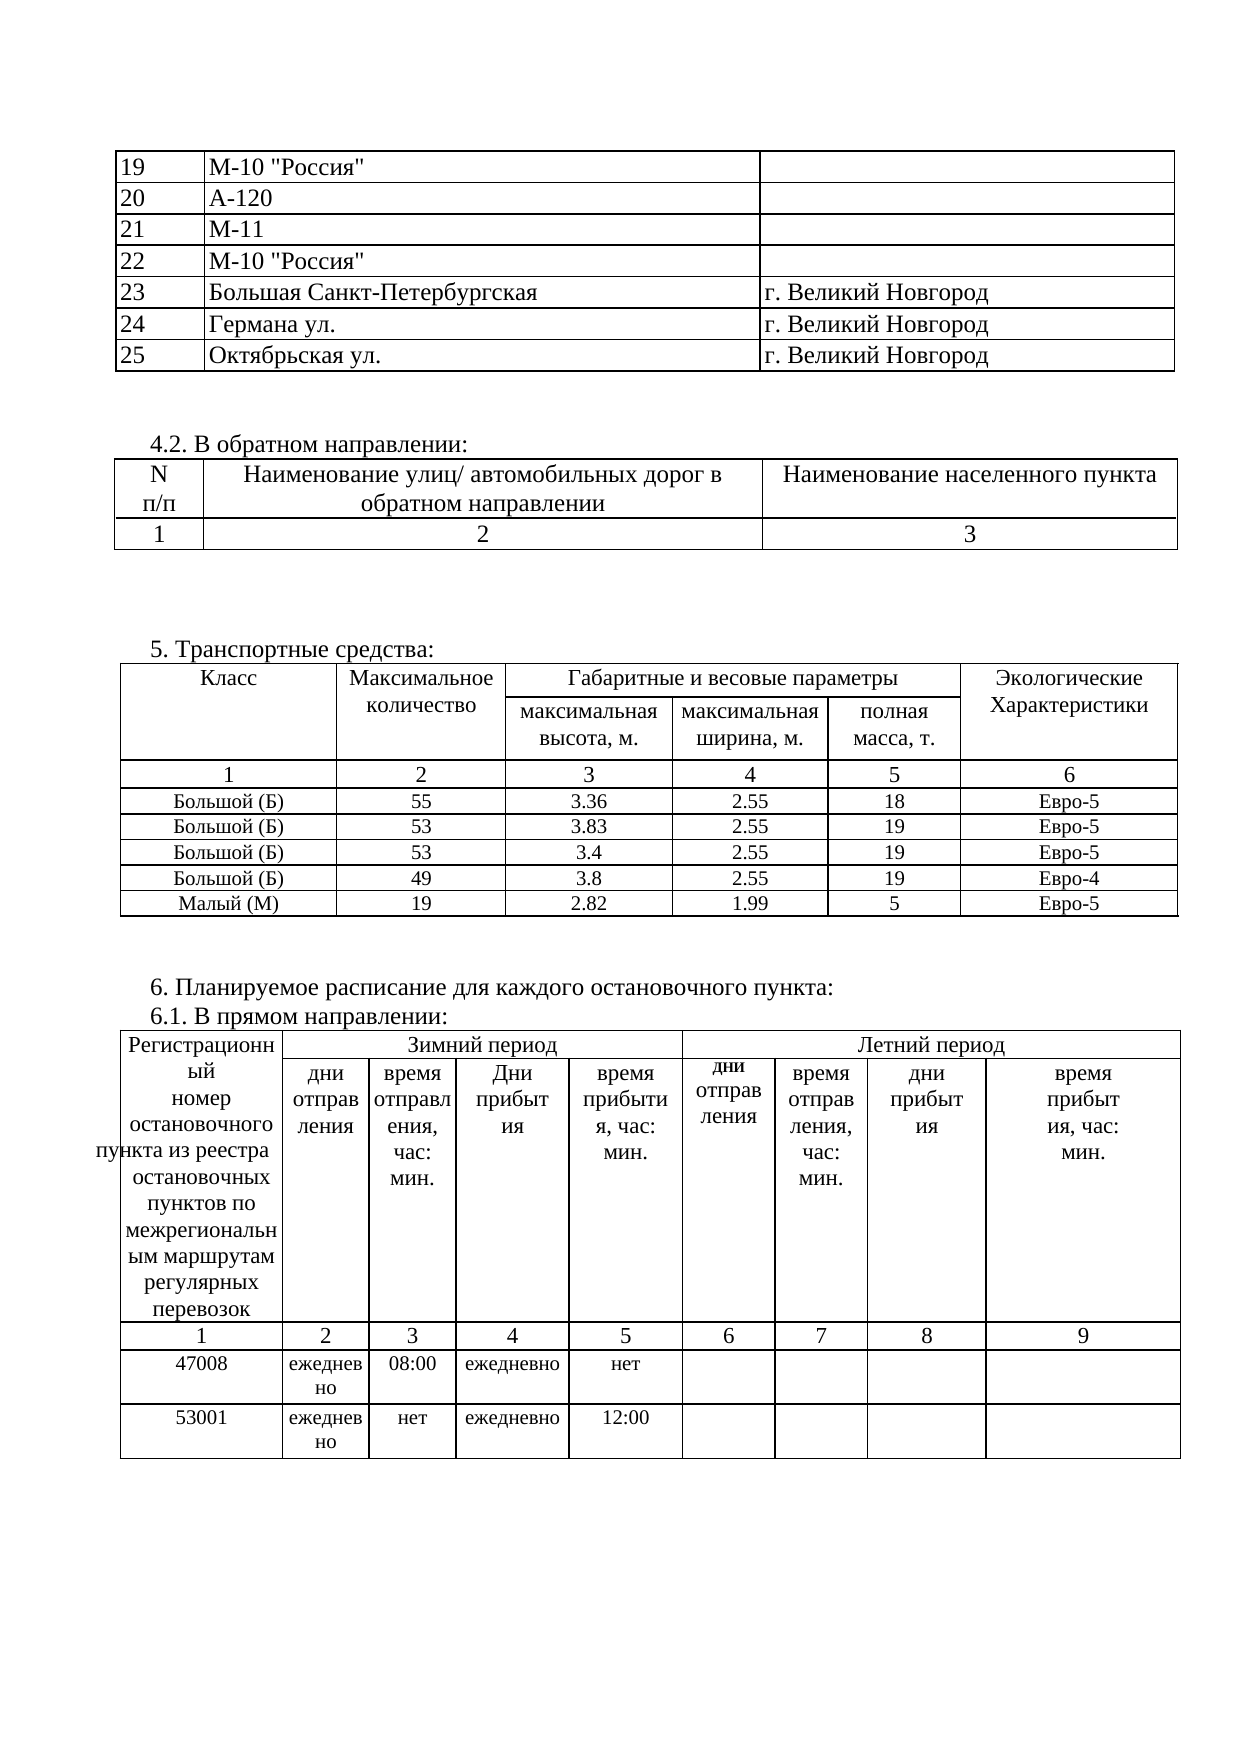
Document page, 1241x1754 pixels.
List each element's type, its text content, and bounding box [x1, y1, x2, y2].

table_cell нет [370, 1405, 455, 1458]
table_cell Октябрьская ул. [205, 340, 759, 370]
table_cell ежедневно [457, 1405, 568, 1458]
table_cell 3 [763, 517, 1177, 548]
table_cell 55 [337, 789, 505, 813]
table_cell 24 [117, 309, 204, 339]
table_header Габаритные и весовые параметры [506, 664, 960, 696]
table_cell максимальная ширина, м. [673, 698, 827, 759]
table_cell 1.99 [673, 891, 827, 915]
table_header N п/п [115, 460, 203, 517]
table_cell 2.55 [673, 840, 827, 864]
table_cell 8 [868, 1323, 985, 1349]
table_cell 1 [121, 761, 336, 787]
text 4.2. В обратном направлении: [150, 429, 1090, 458]
table_cell 19 [117, 152, 204, 181]
table_cell 19 [829, 866, 960, 890]
table_cell 47008 [121, 1351, 282, 1403]
table_cell 3.83 [506, 815, 672, 838]
table_cell 22 [117, 246, 204, 276]
table_header Наименование улиц/ автомобильных дорог в обратном направлении [204, 460, 762, 517]
table_cell Дни прибыт ия [457, 1059, 568, 1321]
table_cell ежедневно [457, 1351, 568, 1403]
table_cell [868, 1351, 985, 1403]
table_cell 19 [829, 840, 960, 864]
table_cell 6 [683, 1323, 774, 1349]
table_cell 5 [829, 891, 960, 915]
table_header Экологические Характеристики [961, 664, 1177, 759]
table_cell [683, 1405, 774, 1458]
table_cell 3 [370, 1323, 455, 1349]
table_cell 18 [829, 789, 960, 813]
table_cell дни отправ ления [283, 1059, 368, 1321]
table_cell [776, 1405, 867, 1458]
table_cell 12:00 [570, 1405, 682, 1458]
table_cell 21 [117, 215, 204, 244]
table_cell 9 [987, 1323, 1180, 1349]
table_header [121, 1031, 282, 1321]
table_cell М-11 [205, 215, 759, 244]
table_cell [683, 1351, 774, 1403]
table_cell 2.55 [673, 866, 827, 890]
table_cell время прибыти я, час: мин. [570, 1059, 682, 1321]
table_cell 3.4 [506, 840, 672, 864]
table_cell 3.36 [506, 789, 672, 813]
table_cell 1 [115, 518, 203, 548]
table_cell 2 [337, 761, 505, 787]
table_cell Большой (Б) [121, 789, 336, 813]
table_cell г. Великий Новгород [761, 340, 1174, 370]
table_cell Малый (М) [121, 891, 336, 915]
table_cell 1 [121, 1323, 282, 1349]
table_cell 08:00 [370, 1351, 455, 1403]
table_cell Евро-5 [961, 789, 1177, 813]
table_cell Германа ул. [205, 309, 759, 339]
table_cell 20 [117, 183, 204, 213]
table_cell время отправл ения, час: мин. [370, 1059, 455, 1321]
table_cell Большая Санкт-Петербургская [205, 277, 759, 307]
table_cell 25 [117, 340, 204, 370]
table_cell 4 [457, 1323, 568, 1349]
table_cell время отправ ления, час: мин. [776, 1059, 867, 1321]
table_cell 7 [776, 1323, 867, 1349]
table_cell полная масса, т. [829, 698, 960, 759]
table_cell 3 [506, 761, 672, 787]
table_cell время прибыт ия, час: мин. [987, 1059, 1180, 1321]
table_cell [868, 1405, 985, 1458]
table_cell [776, 1351, 867, 1403]
table_cell [761, 246, 1174, 276]
table_header Наименование населенного пункта [763, 460, 1177, 517]
table_cell Евро-4 [961, 866, 1177, 890]
table_cell М-10 "Россия" [205, 152, 759, 181]
table_cell 4 [673, 761, 827, 787]
table_cell 2 [283, 1323, 368, 1349]
table_cell 2.82 [506, 891, 672, 915]
table_header Класс [121, 664, 336, 759]
table_cell [987, 1405, 1180, 1458]
table_cell 53 [337, 840, 505, 864]
table_cell Евро-5 [961, 840, 1177, 864]
table_cell 3.8 [506, 866, 672, 890]
table_cell 53001 [121, 1405, 282, 1458]
text 5. Транспортные средства: [150, 634, 1090, 663]
table_cell Большой (Б) [121, 840, 336, 864]
table_cell 5 [570, 1323, 682, 1349]
table_cell 19 [829, 815, 960, 838]
text 6. Планируемое расписание для каждого остановочного пункта: [150, 972, 1090, 1001]
table_cell А-120 [205, 183, 759, 213]
table_cell 2.55 [673, 815, 827, 838]
table_cell М-10 "Россия" [205, 246, 759, 276]
table_cell Большой (Б) [121, 866, 336, 890]
text 6.1. В прямом направлении: [150, 1001, 1090, 1029]
table_cell 6 [961, 761, 1177, 787]
table_cell [761, 183, 1174, 213]
table_cell максимальная высота, м. [506, 698, 672, 759]
table_cell г. Великий Новгород [761, 309, 1174, 339]
table_cell 49 [337, 866, 505, 890]
table_header Максимальное количество [337, 664, 505, 759]
table_cell г. Великий Новгород [761, 277, 1174, 307]
table_cell 23 [117, 277, 204, 307]
table_cell 5 [829, 761, 960, 787]
table_cell ежедневно [283, 1351, 368, 1403]
table_cell ежедневно [283, 1405, 368, 1458]
table_cell 19 [337, 891, 505, 915]
table_header Зимний период [283, 1031, 682, 1057]
table_cell [761, 215, 1174, 244]
table_cell Большой (Б) [121, 815, 336, 838]
table_cell 2.55 [673, 789, 827, 813]
table_cell Евро-5 [961, 815, 1177, 838]
table_cell дни прибыт ия [868, 1059, 985, 1321]
table_cell нет [570, 1351, 682, 1403]
table_cell 53 [337, 815, 505, 838]
table_cell 2 [204, 519, 762, 548]
table_header Летний период [683, 1031, 1180, 1057]
table_cell ДНИ отправ ления [683, 1059, 774, 1321]
table_cell [761, 152, 1174, 181]
table_cell [987, 1351, 1180, 1403]
table_cell Евро-5 [961, 891, 1177, 915]
